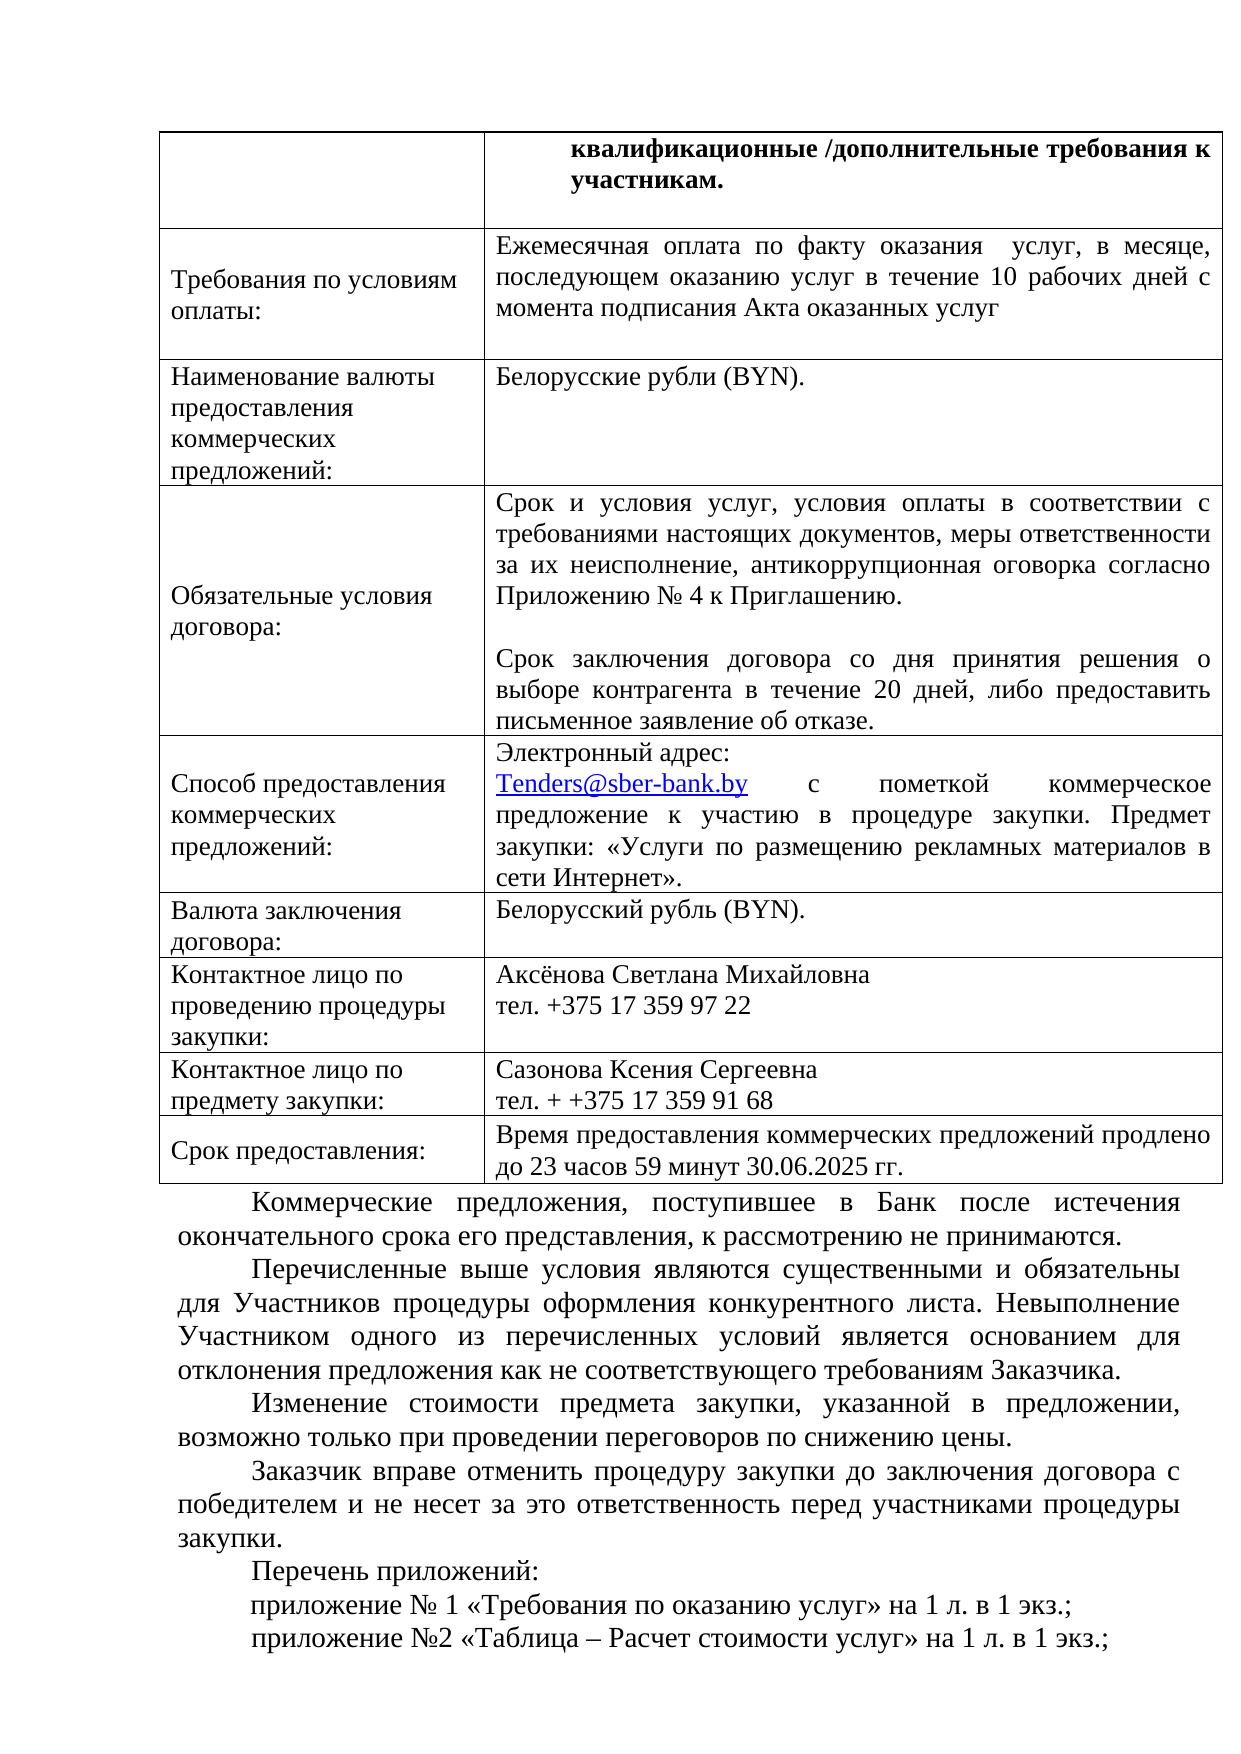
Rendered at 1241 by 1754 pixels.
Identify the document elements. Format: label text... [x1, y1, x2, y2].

text Перечень приложений: [177, 1553, 1181, 1587]
table_cell Требования по условиям оплаты: [160, 229, 484, 359]
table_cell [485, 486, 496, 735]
table_cell Ежемесячная оплата по факту оказания услуг, в месяце, последующем оказанию услуг в течение 10 рабочих дней с момента подписания Акта оказанных услуг [485, 229, 1222, 359]
table_cell Обязательные условия договора: [160, 486, 484, 735]
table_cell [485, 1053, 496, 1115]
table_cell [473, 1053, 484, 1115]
table_cell Валюта заключения договора: [160, 893, 484, 957]
text Перечисленные выше условия являются существенными и обязательны для Участников процедуры оформления конкурентного листа. Невыполнение Участником одного из перечисленных условий является основанием для отклонения предложения как не соответствующего требованиям Заказчика. [177, 1251, 1181, 1386]
text Изменение стоимости предмета закупки, указанной в предложении, возможно только при проведении переговоров по снижению цены. [177, 1386, 1181, 1453]
text приложение №2 «Таблица – Расчет стоимости услуг» на 1 л. в 1 экз.; [177, 1620, 1181, 1654]
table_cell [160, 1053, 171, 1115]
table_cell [485, 133, 1222, 228]
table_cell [160, 133, 484, 228]
table_cell Белорусские рубли (BYN). [485, 360, 1222, 485]
text приложение № 1 «Требования по оказанию услуг» на 1 л. в 1 экз.; [177, 1587, 1181, 1620]
table_cell Белорусский рубль (BYN). [485, 893, 1222, 957]
table_cell Время предоставления коммерческих предложений продлено до 23 часов 59 минут 30.06.2025 гг. [485, 1116, 1222, 1183]
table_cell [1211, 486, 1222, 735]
text Коммерческие предложения, поступившее в Банк после истечения окончательного срока его представления, к рассмотрению не принимаются. [177, 1184, 1181, 1251]
table_cell Срок предоставления: [160, 1116, 484, 1183]
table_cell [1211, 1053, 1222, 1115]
table_cell Электронный адрес: Tenders@sber-bank.by с пометкой коммерческое предложение к участию в процедуре закупки. Предмет закупки: «Услуги по размещению рекламных материалов в сети Интернет». [485, 736, 1222, 892]
text Заказчик вправе отменить процедуру закупки до заключения договора с победителем и не несет за это ответственность перед участниками процедуры закупки. [177, 1453, 1181, 1553]
table_cell Способ предоставления коммерческих предложений: [160, 736, 484, 892]
